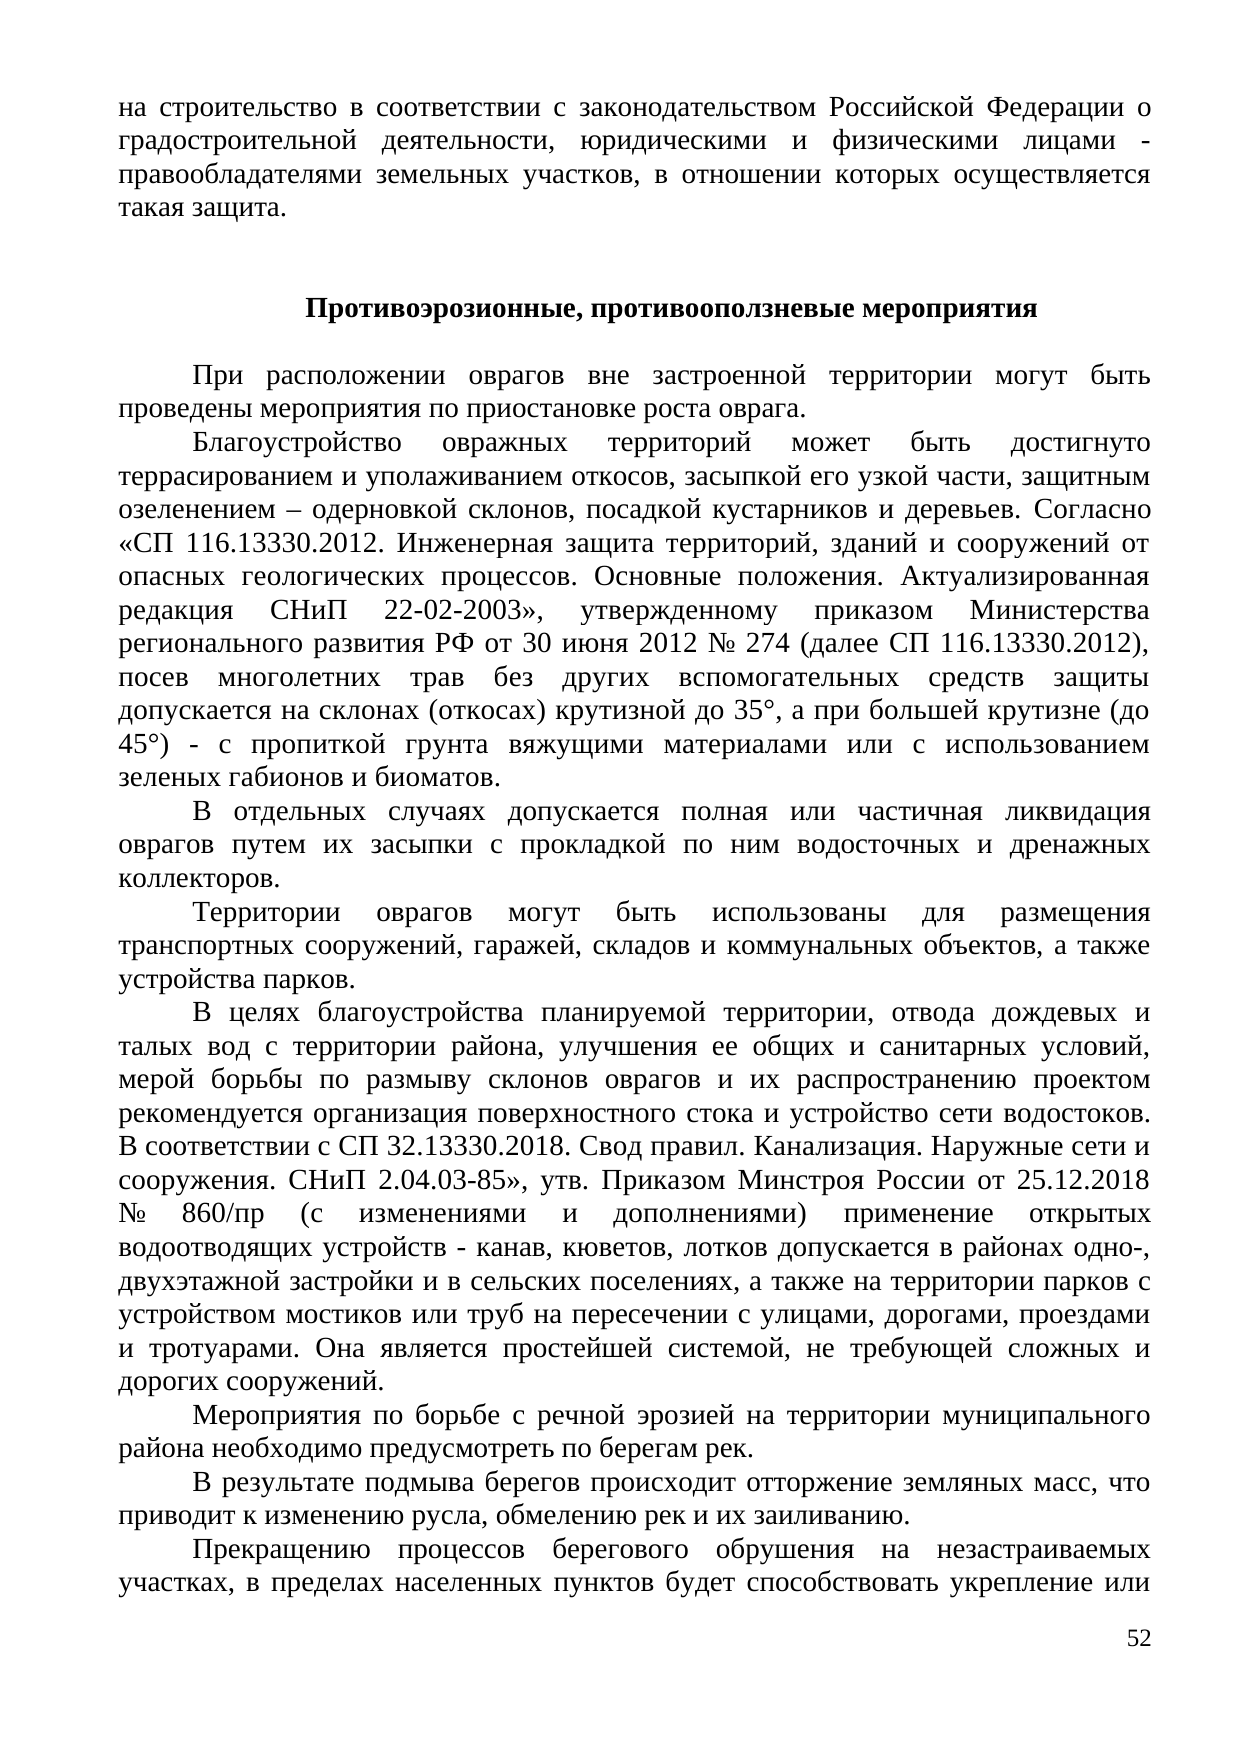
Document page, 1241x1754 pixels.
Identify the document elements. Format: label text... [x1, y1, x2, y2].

text При расположении оврагов вне застроенной территории могут быть проведены мероприятия по приостановке роста оврага. [118, 357, 1152, 424]
text В целях благоустройства планируемой территории, отвода дождевых и талых вод с территории района, улучшения ее общих и санитарных условий, мерой борьбы по размыву склонов оврагов и их распространению проектом рекомендуется организация поверхностного стока и устройство сети водостоков. В соответствии с СП 32.13330.2018. Свод правил. Канализация. Наружные сети и сооружения. СНиП 2.04.03-85», утв. Приказом Минстроя России от 25.12.2018 № 860/пр (с изменениями и дополнениями) применение открытых водоотводящих устройств - канав, кюветов, лотков допускается в районах одно-, двухэтажной застройки и в сельских поселениях, а также на территории парков с устройством мостиков или труб на пересечении с улицами, дорогами, проездами и тротуарами. Она является простейшей системой, не требующей сложных и дорогих сооружений. [118, 994, 1152, 1162]
text Мероприятия по борьбе с речной эрозией на территории муниципального района необходимо предусмотреть по берегам рек. [118, 1397, 1152, 1464]
text В отдельных случаях допускается полная или частичная ликвидация оврагов путем их засыпки с прокладкой по ним водосточных и дренажных коллекторов. [118, 793, 1152, 894]
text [118, 89, 1152, 223]
text Противоэрозионные, противооползневые мероприятия [118, 290, 1152, 323]
text В результате подмыва берегов происходит отторжение земляных масс, что приводит к изменению русла, обмелению рек и их заиливанию. [118, 1464, 1152, 1531]
text Территории оврагов могут быть использованы для размещения транспортных сооружений, гаражей, складов и коммунальных объектов, а также устройства парков. [118, 894, 1152, 994]
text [118, 1531, 1152, 1598]
text В целях благоустройства планируемой территории, отвода дождевых и талых вод с территории района, улучшения ее общих и санитарных условий, мерой борьбы по размыву склонов оврагов и их распространению проектом рекомендуется организация поверхностного стока и устройство сети водостоков. В соответствии с СП 32.13330.2018. Свод правил. Канализация. Наружные сети и сооружения. СНиП 2.04.03-85», утв. Приказом Минстроя России от 25.12.2018 № 860/пр (с изменениями и дополнениями) применение открытых водоотводящих устройств - канав, кюветов, лотков допускается в районах одно-, двухэтажной застройки и в сельских поселениях, а также на территории парков с устройством мостиков или труб на пересечении с улицами, дорогами, проездами и тротуарами. Она является простейшей системой, не требующей сложных и дорогих сооружений. [118, 1196, 1152, 1397]
text Благоустройство овражных территорий может быть достигнуто террасированием и уполаживанием откосов, засыпкой его узкой части, защитным озеленением – одерновкой склонов, посадкой кустарников и деревьев. Согласно «СП 116.13330.2012. Инженерная защита территорий, зданий и сооружений от опасных геологических процессов. Основные положения. Актуализированная редакция СНиП 22-02-2003», утвержденному приказом Министерства регионального развития РФ от 30 июня 2012 № 274 (далее СП 116.13330.2012), посев многолетних трав без других вспомогательных средств защиты допускается на склонах (откосах) крутизной до 35°, а при большей крутизне (до 45°) - с пропиткой грунта вяжущими материалами или с использованием зеленых габионов и биоматов. [118, 424, 1152, 525]
